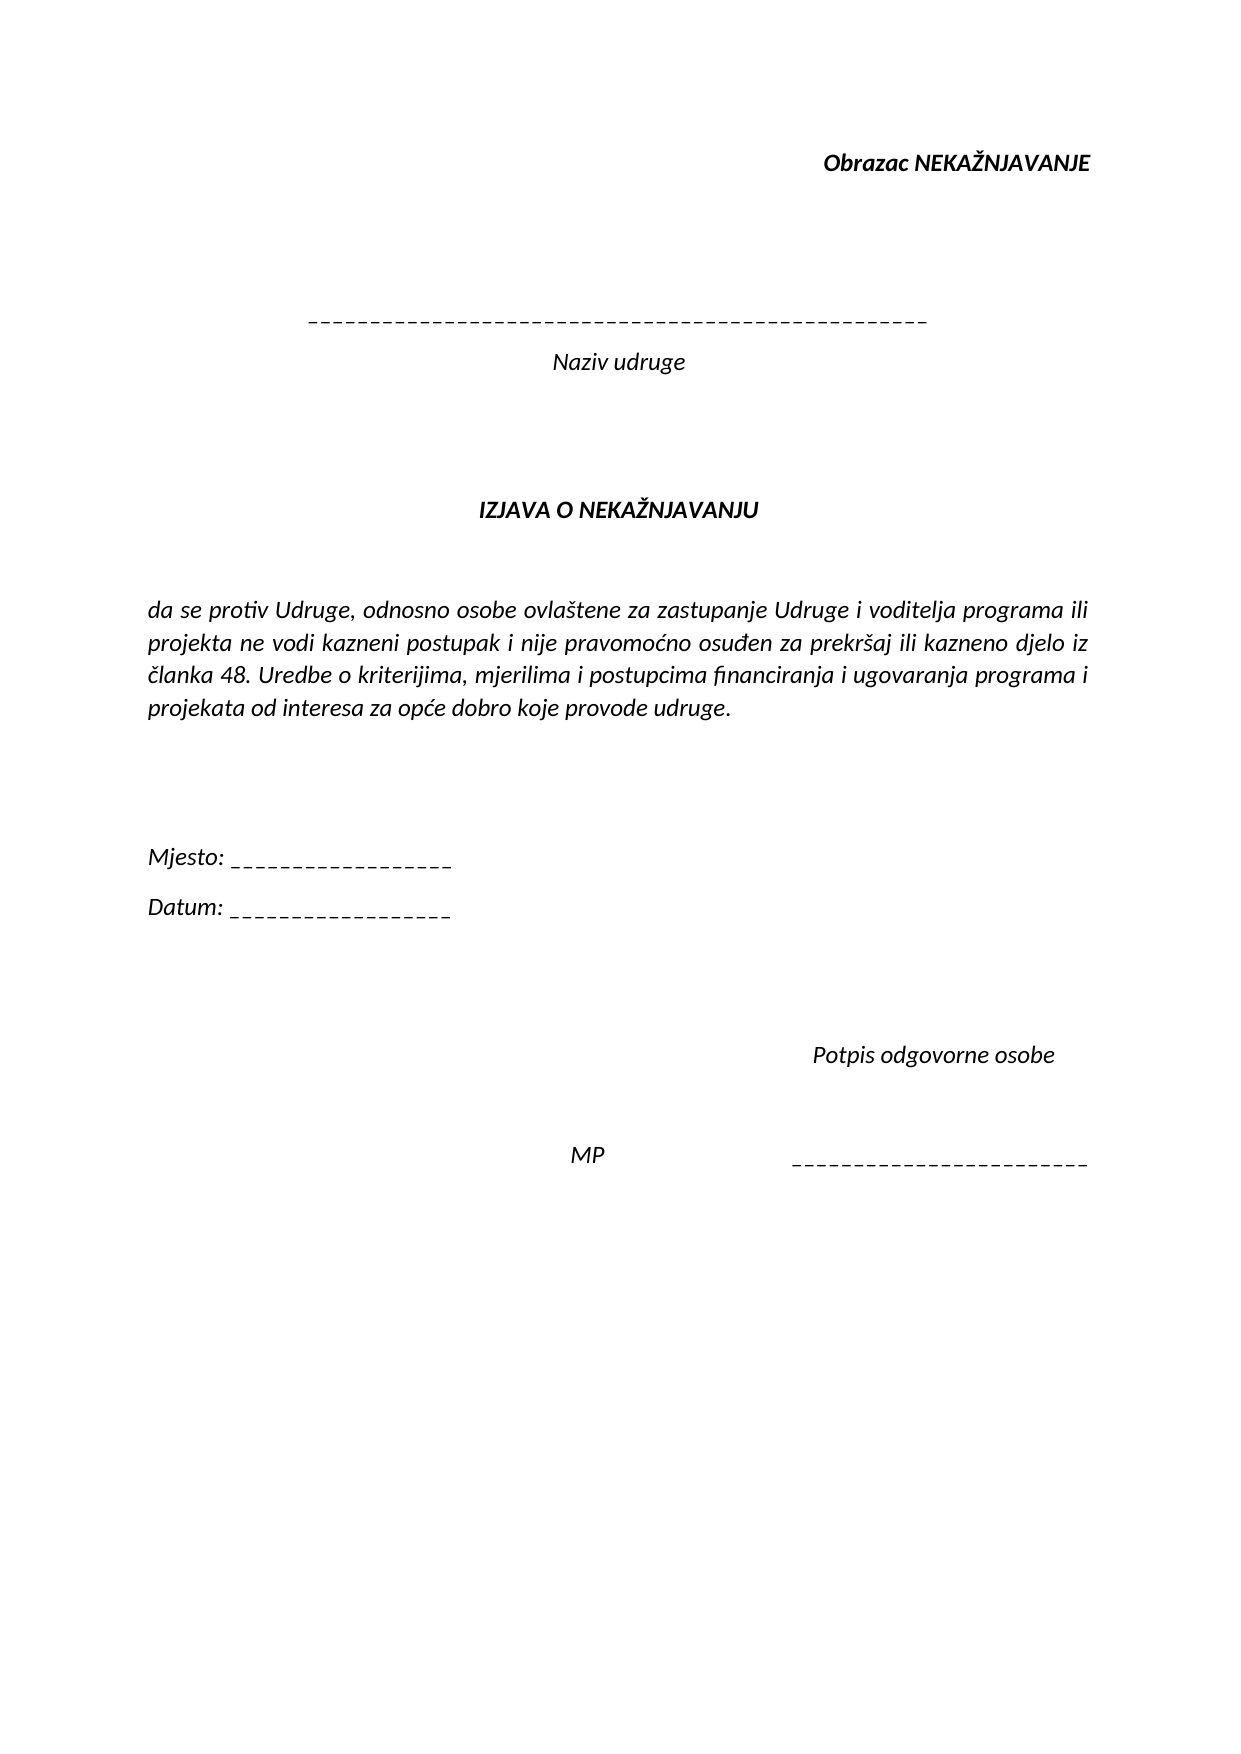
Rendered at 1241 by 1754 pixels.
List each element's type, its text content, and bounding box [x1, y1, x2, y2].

text MP ________________________ [221, 1139, 1093, 1169]
text __________________________________________________ [148, 296, 1093, 327]
text Datum: __________________ [148, 891, 1093, 921]
text Potpis odgovorne osobe [148, 1040, 1093, 1070]
text Mjesto: __________________ [148, 841, 1093, 872]
text IZJAVA O NEKAŽNJAVANJU [148, 495, 1093, 525]
text da se protiv Udruge, odnosno osobe ovlaštene za zastupanje Udruge i voditelja programa ili projekta ne vodi kazneni postupak i nije pravomoćno osuđen za prekršaj ili kazneno djelo iz članka 48. Uredbe o kriterijima, mjerilima i postupcima financiranja i ugovaranja programa i projekata od interesa za opće dobro koje provode udruge. [148, 594, 1093, 723]
text Naziv udruge [148, 346, 1093, 376]
text Obrazac NEKAŽNJAVANJE [148, 148, 1093, 178]
